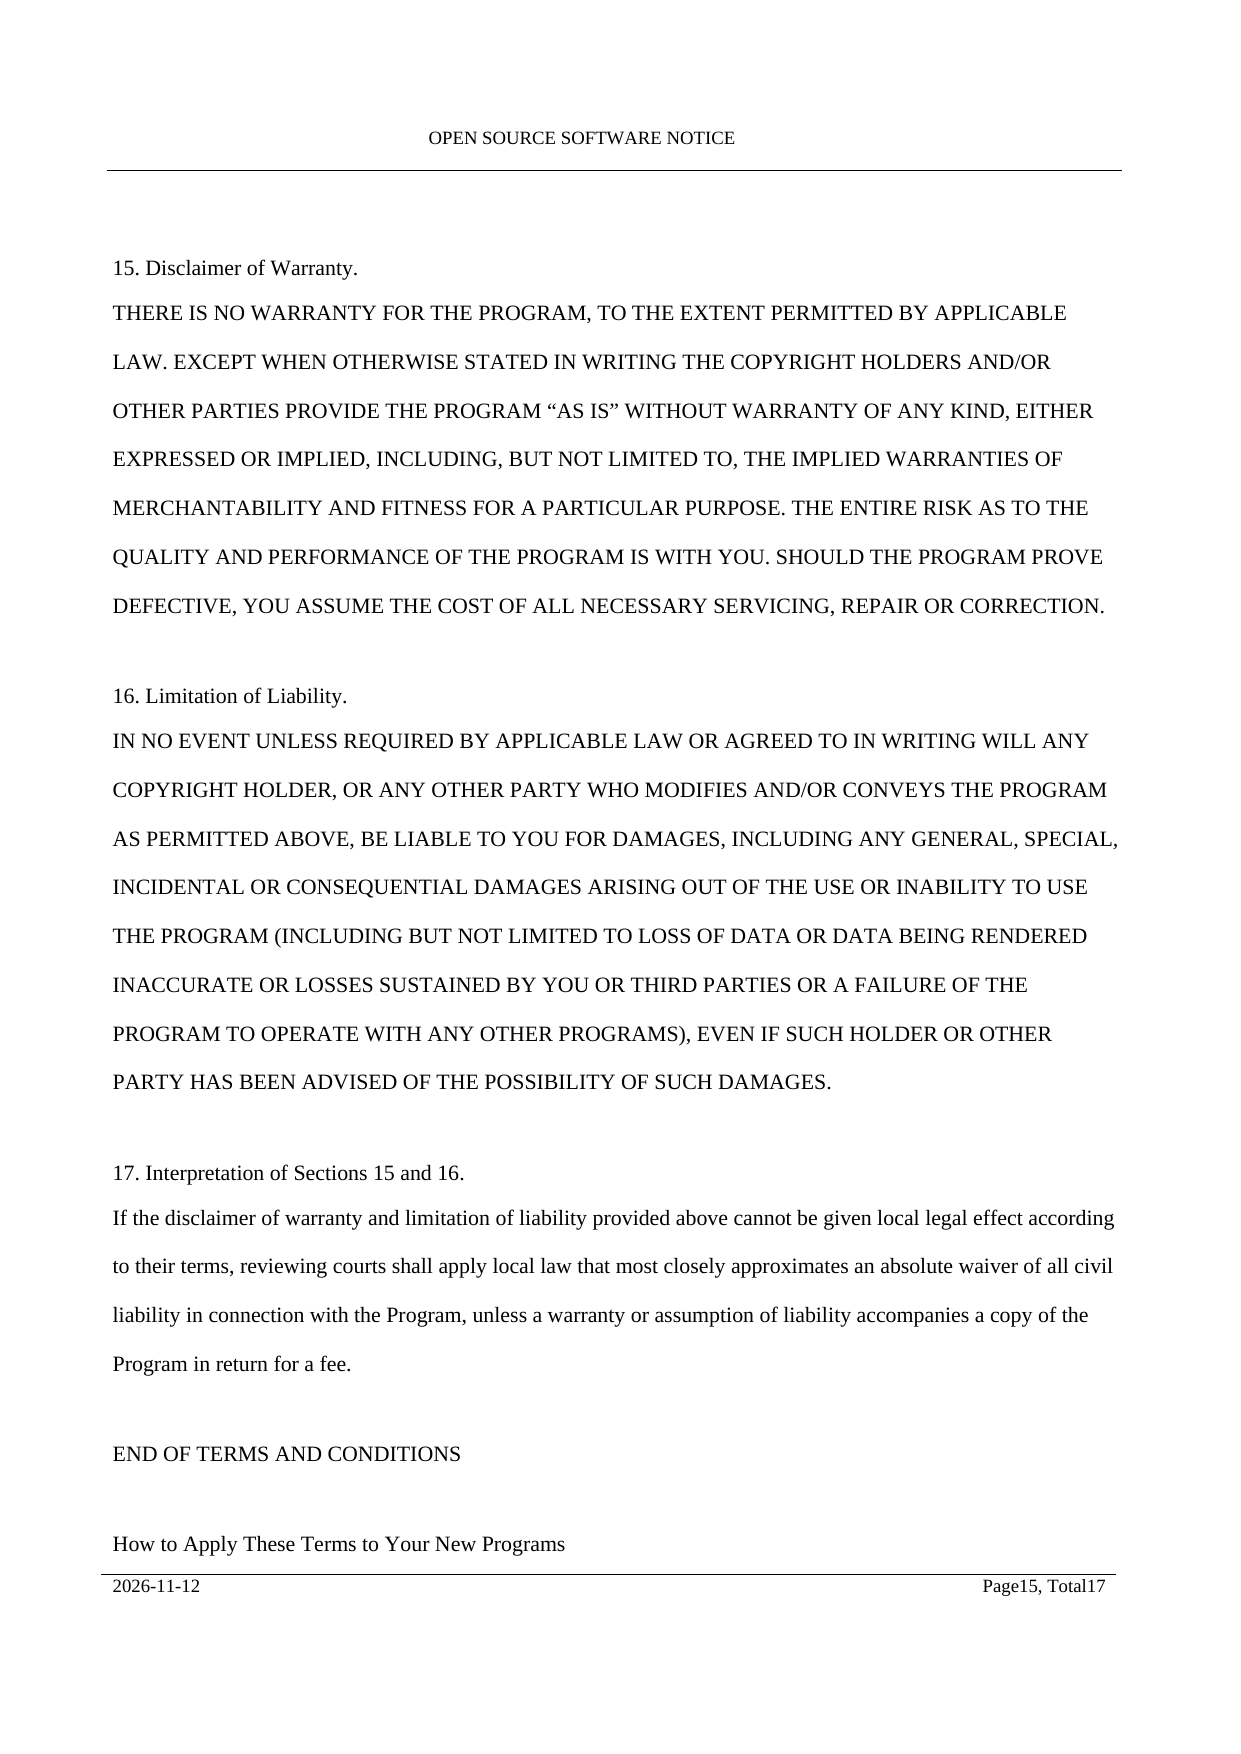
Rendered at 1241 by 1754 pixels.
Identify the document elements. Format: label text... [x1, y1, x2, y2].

text 16. Limitation of Liability. [112, 679, 1128, 712]
text 17. Interpretation of Sections 15 and 16. [112, 1156, 1128, 1188]
text 15. Disclaimer of Warranty. [112, 251, 1128, 284]
text THERE IS NO WARRANTY FOR THE PROGRAM, TO THE EXTENT PERMITTED BY APPLICABLE LAW. EXCEPT WHEN OTHERWISE STATED IN WRITING THE COPYRIGHT HOLDERS AND/OR OTHER PARTIES PROVIDE THE PROGRAM “AS IS” WITHOUT WARRANTY OF ANY KIND, EITHER EXPRESSED OR IMPLIED, INCLUDING, BUT NOT LIMITED TO, THE IMPLIED WARRANTIES OF MERCHANTABILITY AND FITNESS FOR A PARTICULAR PURPOSE. THE ENTIRE RISK AS TO THE QUALITY AND PERFORMANCE OF THE PROGRAM IS WITH YOU. SHOULD THE PROGRAM PROVE DEFECTIVE, YOU ASSUME THE COST OF ALL NECESSARY SERVICING, REPAIR OR CORRECTION. [112, 297, 1128, 622]
text If the disclaimer of warranty and limitation of liability provided above cannot be given local legal effect according to their terms, reviewing courts shall apply local law that most closely approximates an absolute waiver of all civil liability in connection with the Program, unless a warranty or assumption of liability accompanies a copy of the Program in return for a fee. [112, 1201, 1128, 1380]
text How to Apply These Terms to Your New Programs [112, 1528, 1128, 1560]
text END OF TERMS AND CONDITIONS [112, 1437, 1128, 1470]
text IN NO EVENT UNLESS REQUIRED BY APPLICABLE LAW OR AGREED TO IN WRITING WILL ANY COPYRIGHT HOLDER, OR ANY OTHER PARTY WHO MODIFIES AND/OR CONVEYS THE PROGRAM AS PERMITTED ABOVE, BE LIABLE TO YOU FOR DAMAGES, INCLUDING ANY GENERAL, SPECIAL, INCIDENTAL OR CONSEQUENTIAL DAMAGES ARISING OUT OF THE USE OR INABILITY TO USE THE PROGRAM (INCLUDING BUT NOT LIMITED TO LOSS OF DATA OR DATA BEING RENDERED INACCURATE OR LOSSES SUSTAINED BY YOU OR THIRD PARTIES OR A FAILURE OF THE PROGRAM TO OPERATE WITH ANY OTHER PROGRAMS), EVEN IF SUCH HOLDER OR OTHER PARTY HAS BEEN ADVISED OF THE POSSIBILITY OF SUCH DAMAGES. [112, 724, 1128, 1098]
